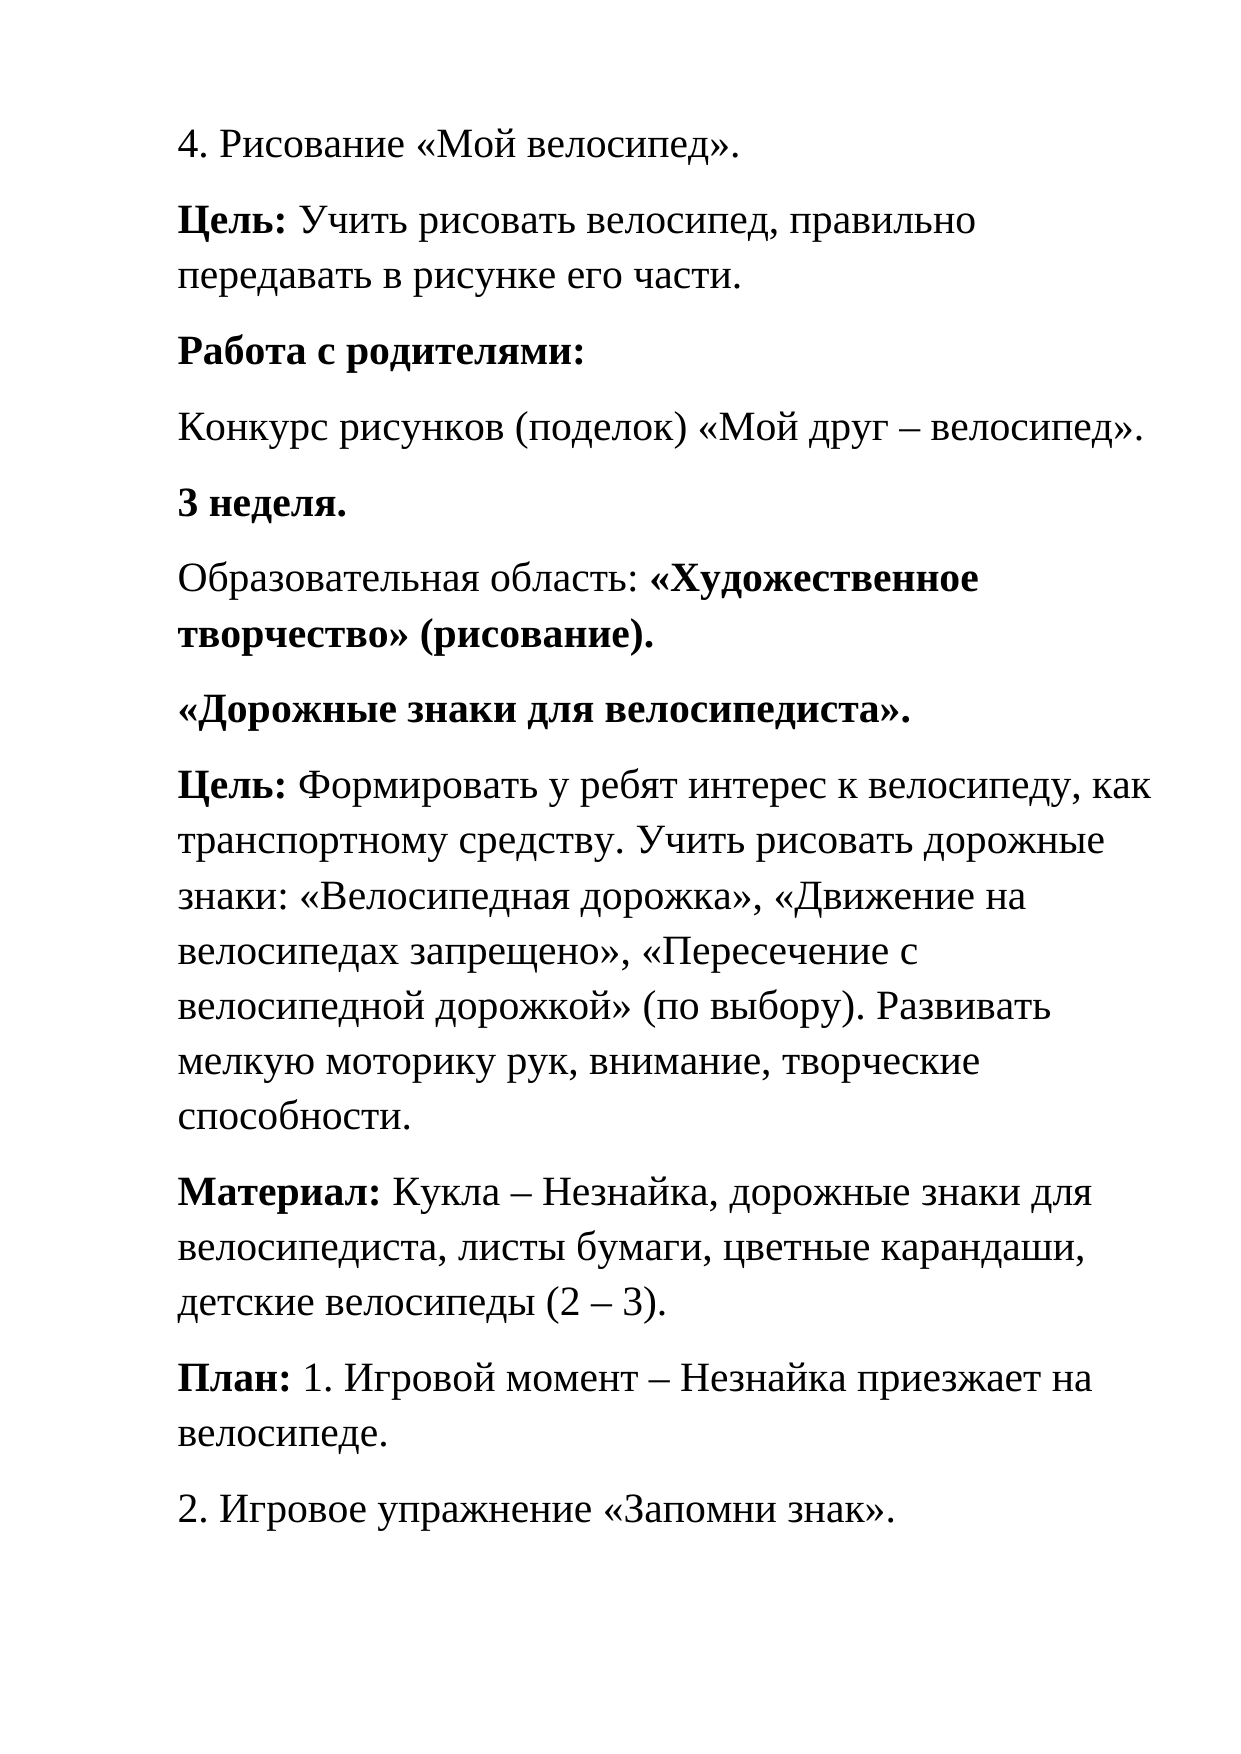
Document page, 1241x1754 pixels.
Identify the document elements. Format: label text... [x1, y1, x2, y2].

text План: 1. Игровой момент – Незнайка приезжает на велосипеде. [177, 1353, 1152, 1456]
text Конкурс рисунков (поделок) «Мой друг – велосипед». [177, 401, 1152, 449]
text «Дорожные знаки для велосипедиста». [177, 684, 1152, 732]
text Материал: Кукла – Незнайка, дорожные знаки для велосипедиста, листы бумаги, цветные карандаши, детские велосипеды (2 – 3). [177, 1166, 1152, 1324]
text 3 неделя. [177, 477, 1152, 525]
text Работа с родителями: [177, 325, 1152, 373]
text Образовательная область: «Художественное творчество» (рисование). [177, 553, 1152, 656]
text Цель: Формировать у ребят интерес к велосипеду, как транспортному средству. Учить рисовать дорожные знаки: «Велосипедная дорожка», «Движение на велосипедах запрещено», «Пересечение с велосипедной дорожкой» (по выбору). Развивать мелкую моторику рук, внимание, творческие способности. [177, 760, 1152, 1138]
text 2. Игровое упражнение «Запомни знак». [177, 1484, 1152, 1532]
text 4. Рисование «Мой велосипед». [177, 118, 1152, 166]
text Цель: Учить рисовать велосипед, правильно передавать в рисунке его части. [177, 194, 1152, 297]
